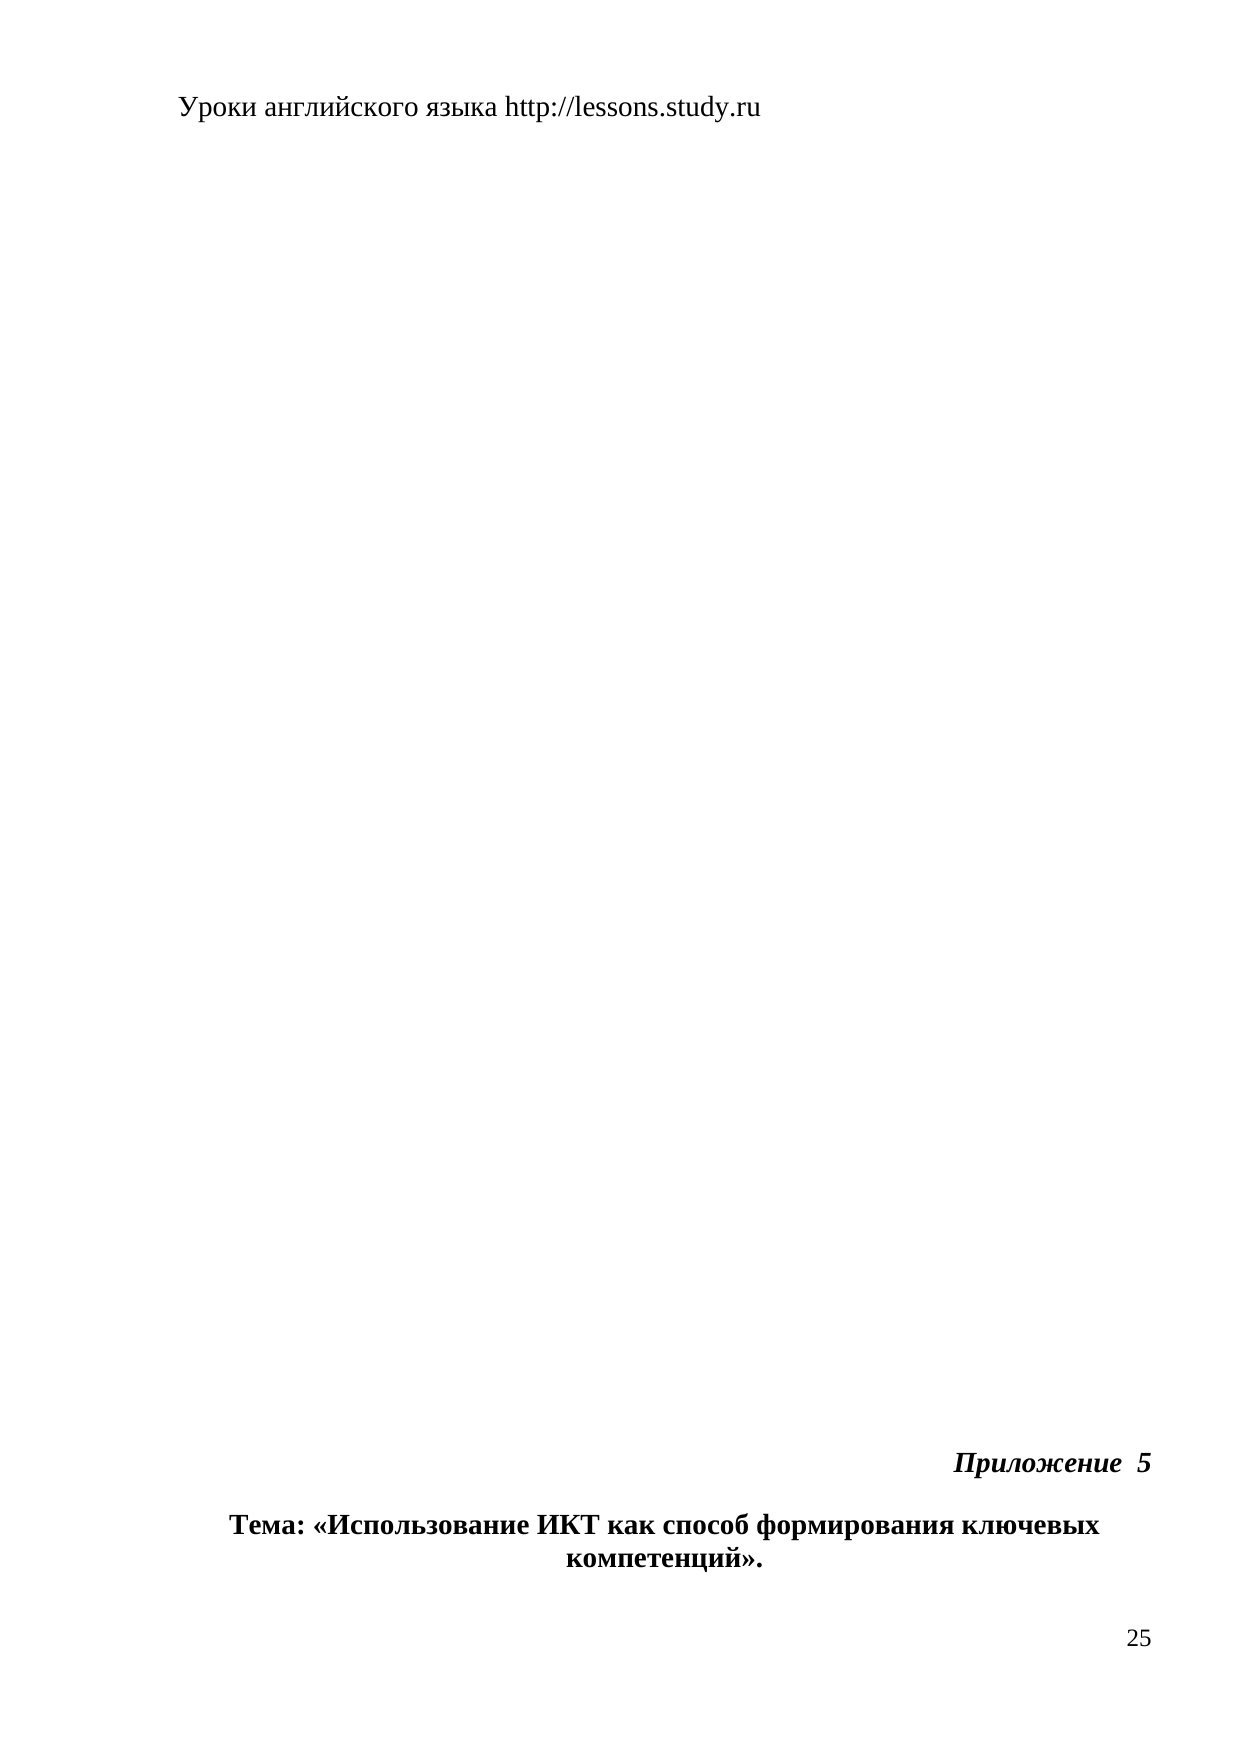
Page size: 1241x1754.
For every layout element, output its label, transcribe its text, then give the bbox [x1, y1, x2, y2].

text Приложение 5 [177, 1445, 1152, 1478]
text Тема: «Использование ИКТ как способ формирования ключевых компетенций». [177, 1507, 1152, 1574]
text Уроки английского языка http://lessons.study.ru [177, 89, 1152, 122]
